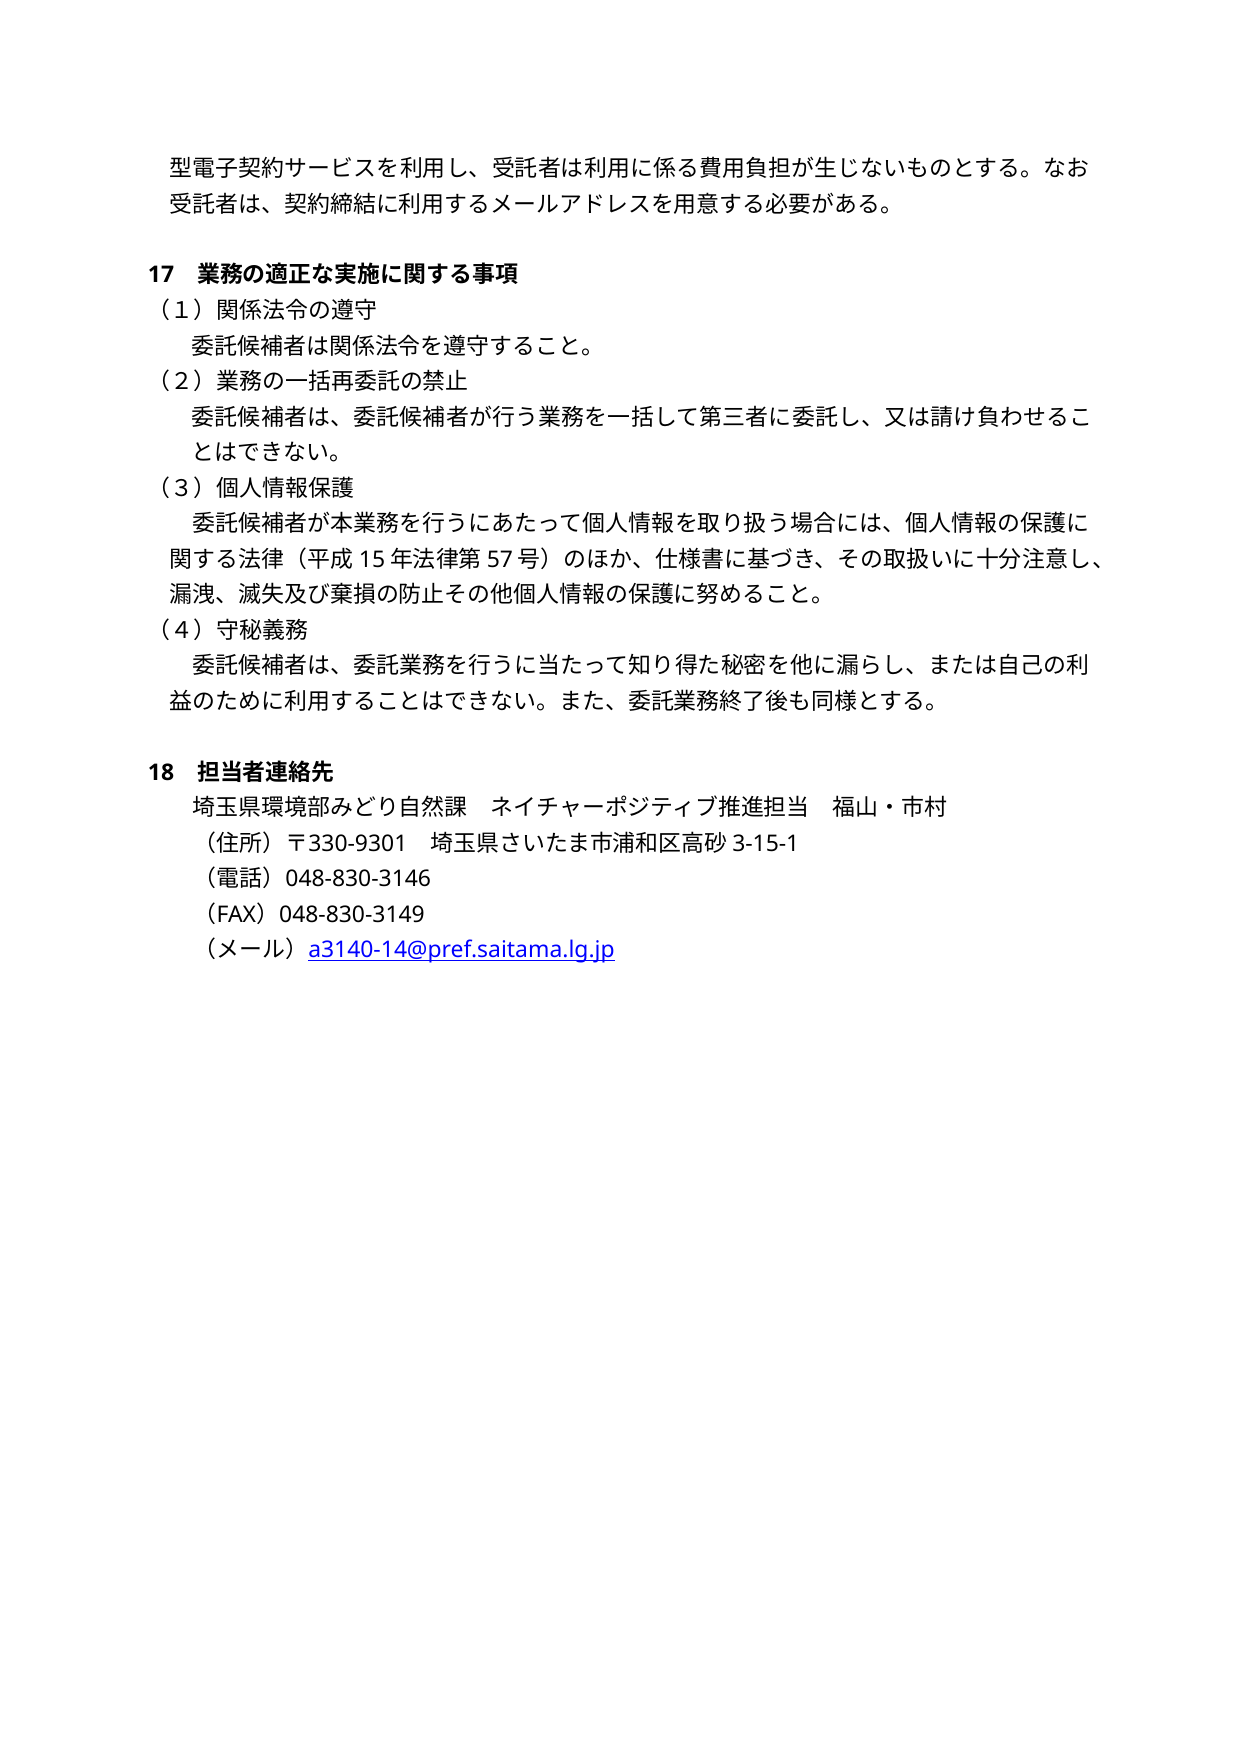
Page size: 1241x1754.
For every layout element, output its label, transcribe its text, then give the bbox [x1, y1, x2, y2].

text 17 業務の適正な実施に関する事項 [148, 255, 1092, 291]
text （１）関係法令の遵守 [148, 291, 1092, 326]
text （電話）048-830-3146 [148, 859, 1092, 895]
text 委託候補者は関係法令を遵守すること。 [191, 326, 1092, 362]
text 埼玉県環境部みどり自然課 ネイチャーポジティブ推進担当 福山・市村 [169, 788, 1092, 824]
text （２）業務の一括再委託の禁止 [148, 362, 1092, 397]
text 委託候補者は、委託業務を行うに当たって知り得た秘密を他に漏らし、または自己の利益のために利用することはできない。また、委託業務終了後も同様とする。 [169, 646, 1092, 717]
text （４）守秘義務 [148, 611, 1092, 646]
text （メール）a3140-14@pref.saitama.lg.jp [148, 930, 1092, 966]
text 委託候補者が本業務を行うにあたって個人情報を取り扱う場合には、個人情報の保護に関する法律（平成15年法律第57号）のほか、仕様書に基づき、その取扱いに十分注意し、漏洩、滅失及び棄損の防止その他個人情報の保護に努めること。 [169, 504, 1092, 611]
text 18 担当者連絡先 [148, 753, 1092, 788]
text （住所）〒330-9301 埼玉県さいたま市浦和区高砂3-15-1 [148, 824, 1092, 859]
text （FAX）048-830-3149 [148, 895, 1092, 930]
text 委託候補者は、委託候補者が行う業務を一括して第三者に委託し、又は請け負わせることはできない。 [191, 397, 1092, 468]
text （３）個人情報保護 [148, 468, 1092, 504]
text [169, 149, 1092, 220]
